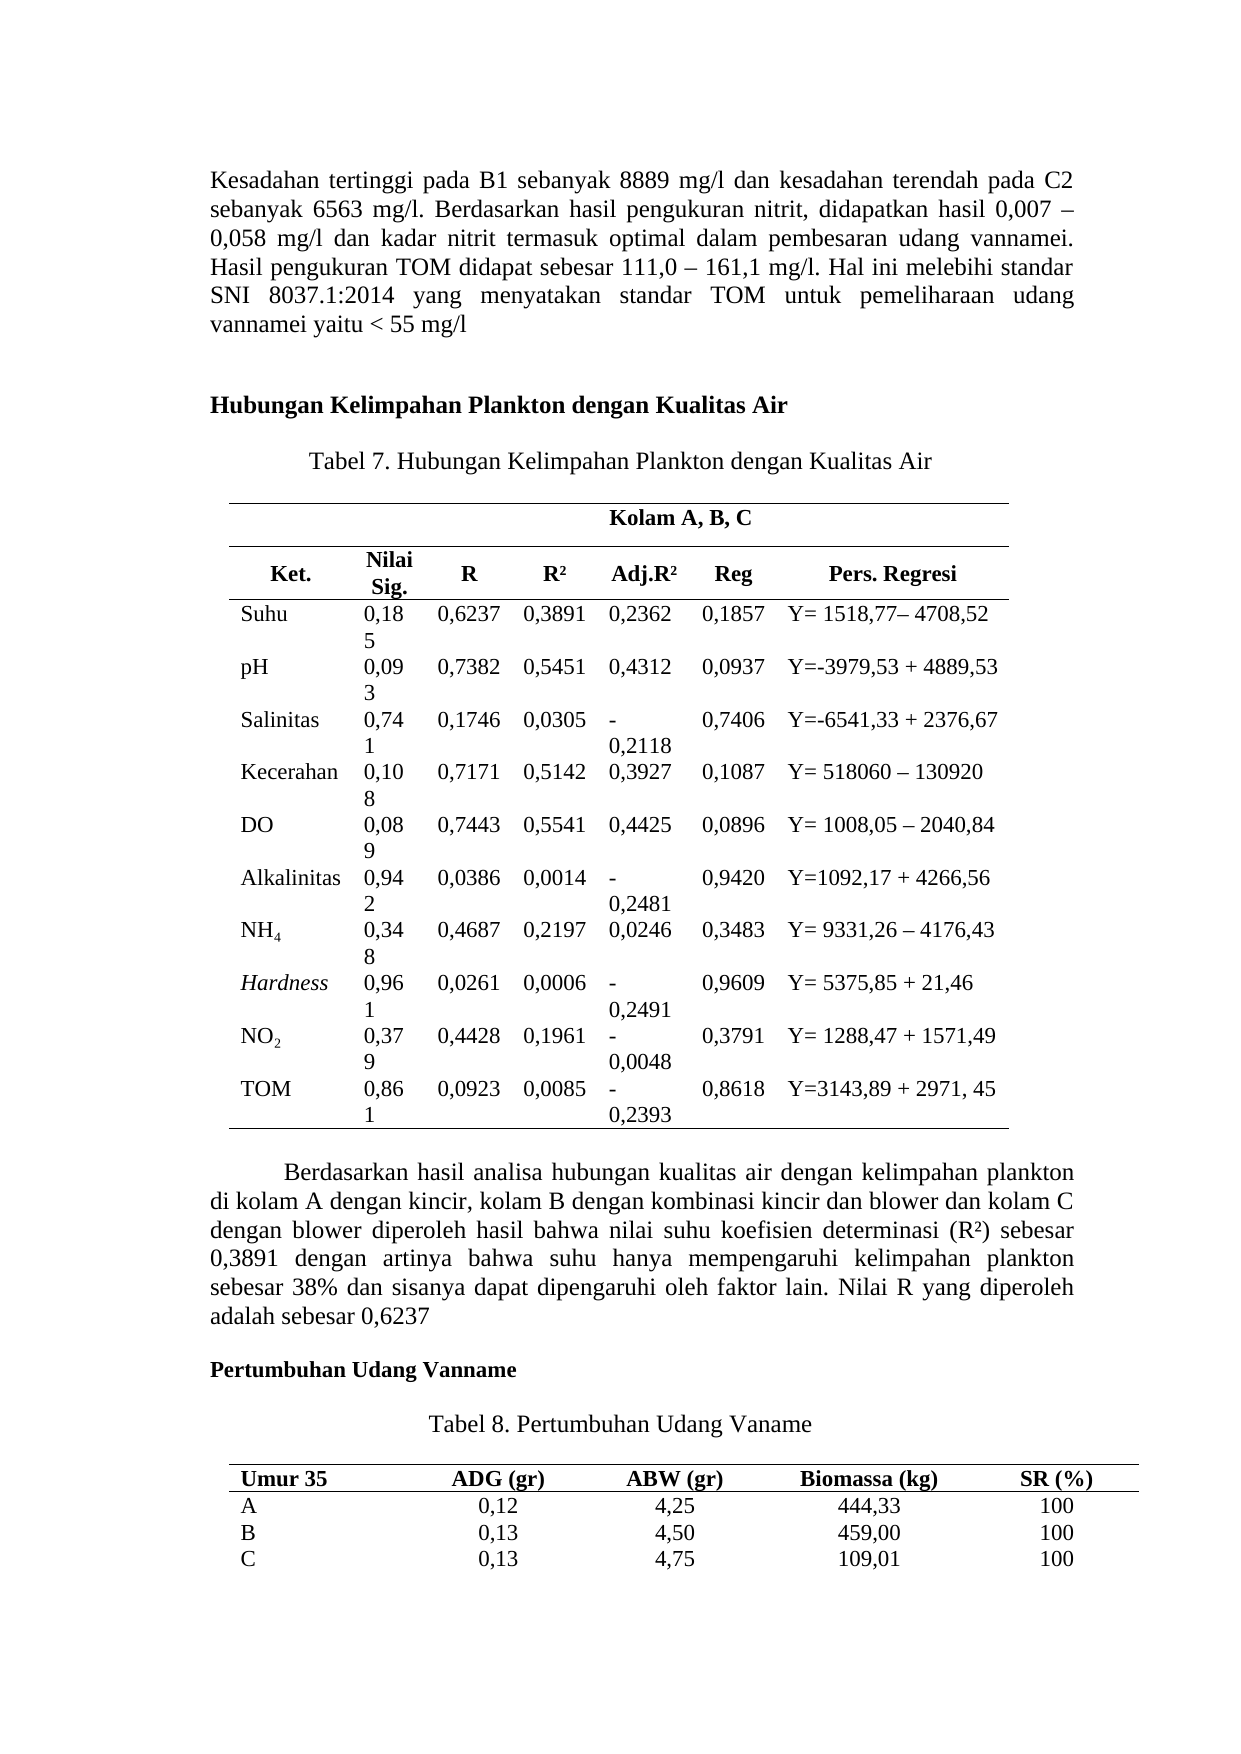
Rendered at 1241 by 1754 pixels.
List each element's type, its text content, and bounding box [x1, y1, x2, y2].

table_cell Y=-6541,33 + 2376,67 [776, 706, 1009, 758]
table_cell 0,348 [352, 917, 426, 969]
table_cell 0,1961 [512, 1022, 597, 1075]
table_cell DO [229, 811, 352, 864]
table_cell Y= 1288,47 + 1571,49 [776, 1022, 1009, 1075]
text Berdasarkan hasil analisa hubungan kualitas air dengan kelimpahan plankton di kolam A dengan kincir, kolam B dengan kombinasi kincir dan blower dan kolam C dengan blower diperoleh hasil bahwa nilai suhu koefisien determinasi (R²) sebesar 0,3891 dengan artinya bahwa suhu hanya mempengaruhi kelimpahan plankton sebesar 38% dan sisanya dapat dipengaruhi oleh faktor lain. Nilai R yang diperoleh adalah sebesar 0,6237 [210, 1157, 1075, 1330]
table_cell Y= 5375,85 + 21,46 [776, 969, 1009, 1022]
table_cell 0,942 [352, 864, 426, 917]
table_cell 444,33 [764, 1492, 974, 1519]
table_cell 0,7382 [426, 653, 512, 706]
table_cell -0,0048 [598, 1022, 691, 1075]
table_cell 0,13 [411, 1545, 586, 1571]
table_cell B [229, 1519, 411, 1545]
table_cell C [229, 1545, 411, 1571]
table_cell 100 [974, 1519, 1138, 1545]
table_header Biomassa (kg) [764, 1465, 974, 1491]
text Tabel 7. Hubungan Kelimpahan Plankton dengan Kualitas Air [165, 446, 1075, 474]
table_cell 0,5541 [512, 811, 597, 864]
table_cell 0,7443 [426, 811, 512, 864]
table_cell 0,5451 [512, 653, 597, 706]
table_cell 0,0261 [426, 969, 512, 1022]
table_cell 0,5142 [512, 759, 597, 811]
table_cell pH [229, 653, 352, 706]
table_cell -0,2481 [598, 864, 691, 917]
table_cell Y=-3979,53 + 4889,53 [776, 653, 1009, 706]
table_cell -0,2118 [598, 706, 691, 758]
text Tabel 8. Pertumbuhan Udang Vaname [165, 1409, 1075, 1437]
table_cell R² [512, 547, 597, 599]
table_cell 0,1746 [426, 706, 512, 758]
table_cell 100 [974, 1545, 1138, 1571]
table_cell Y=3143,89 + 2971, 45 [776, 1075, 1009, 1127]
table_cell Ket. [229, 547, 352, 599]
table_cell 0,13 [411, 1519, 586, 1545]
table_cell NH₄ [229, 917, 352, 969]
table_cell 0,089 [352, 811, 426, 864]
table_cell 0,3927 [598, 759, 691, 811]
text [210, 165, 1075, 338]
table_cell Y= 1008,05 – 2040,84 [776, 811, 1009, 864]
table_cell 0,9420 [691, 864, 776, 917]
table_cell 0,12 [411, 1492, 586, 1519]
table_cell 109,01 [764, 1545, 974, 1571]
table_cell 0,093 [352, 653, 426, 706]
table_cell 0,185 [352, 600, 426, 653]
table_cell NO₂ [229, 1022, 352, 1075]
table_cell 0,4687 [426, 917, 512, 969]
table_cell 0,4425 [598, 811, 691, 864]
table_cell Reg [691, 547, 776, 599]
table_header Kolam A, B, C [352, 504, 1009, 546]
table_cell 0,961 [352, 969, 426, 1022]
table_cell 0,2362 [598, 600, 691, 653]
table_cell 0,2197 [512, 917, 597, 969]
text Pertumbuhan Udang Vanname [210, 1356, 1075, 1382]
table_cell 0,9609 [691, 969, 776, 1022]
table_cell Suhu [229, 600, 352, 653]
table_cell Alkalinitas [229, 864, 352, 917]
table_cell 4,25 [586, 1492, 764, 1519]
table_cell 0,7171 [426, 759, 512, 811]
table_header ADG (gr) [411, 1465, 586, 1491]
table_cell 0,1857 [691, 600, 776, 653]
table_cell -0,2491 [598, 969, 691, 1022]
table_cell 0,3483 [691, 917, 776, 969]
table_cell 0,0305 [512, 706, 597, 758]
table_cell 0,0386 [426, 864, 512, 917]
table_cell -0,2393 [598, 1075, 691, 1127]
table_cell 0,0937 [691, 653, 776, 706]
table_cell 0,6237 [426, 600, 512, 653]
table_cell 0,3891 [512, 600, 597, 653]
table_cell 0,8618 [691, 1075, 776, 1127]
table_header ABW (gr) [586, 1465, 764, 1491]
table_cell Y= 9331,26 – 4176,43 [776, 917, 1009, 969]
table_cell 0,108 [352, 759, 426, 811]
table_cell Y= 1518,77– 4708,52 [776, 600, 1009, 653]
table_cell Hardness [229, 969, 352, 1022]
table_cell 459,00 [764, 1519, 974, 1545]
table_cell Y= 518060 – 130920 [776, 759, 1009, 811]
table_cell R [426, 547, 512, 599]
table_cell 4,50 [586, 1519, 764, 1545]
table_header [229, 504, 352, 546]
table_cell Kecerahan [229, 759, 352, 811]
table_cell Salinitas [229, 706, 352, 758]
table_cell 4,75 [586, 1545, 764, 1571]
table_cell 0,4428 [426, 1022, 512, 1075]
table_cell 0,379 [352, 1022, 426, 1075]
table_cell TOM [229, 1075, 352, 1127]
table_cell 0,3791 [691, 1022, 776, 1075]
table_header SR (%) [974, 1465, 1138, 1491]
table_cell A [229, 1492, 411, 1519]
table_header Umur 35 [229, 1465, 411, 1491]
table_cell 0,0923 [426, 1075, 512, 1127]
table_cell Adj.R² [598, 547, 691, 599]
table_cell Pers. Regresi [776, 547, 1009, 599]
table_cell Nilai Sig. [352, 547, 426, 599]
table_cell 0,0085 [512, 1075, 597, 1127]
table_cell 0,741 [352, 706, 426, 758]
table_cell 0,7406 [691, 706, 776, 758]
table_cell 0,4312 [598, 653, 691, 706]
table_cell 0,0246 [598, 917, 691, 969]
table_cell 0,0006 [512, 969, 597, 1022]
table_cell 0,1087 [691, 759, 776, 811]
table_cell 100 [974, 1492, 1138, 1519]
table_cell 0,861 [352, 1075, 426, 1127]
table_cell Y=1092,17 + 4266,56 [776, 864, 1009, 917]
table_cell 0,0896 [691, 811, 776, 864]
text Hubungan Kelimpahan Plankton dengan Kualitas Air [210, 391, 1075, 419]
table_cell 0,0014 [512, 864, 597, 917]
